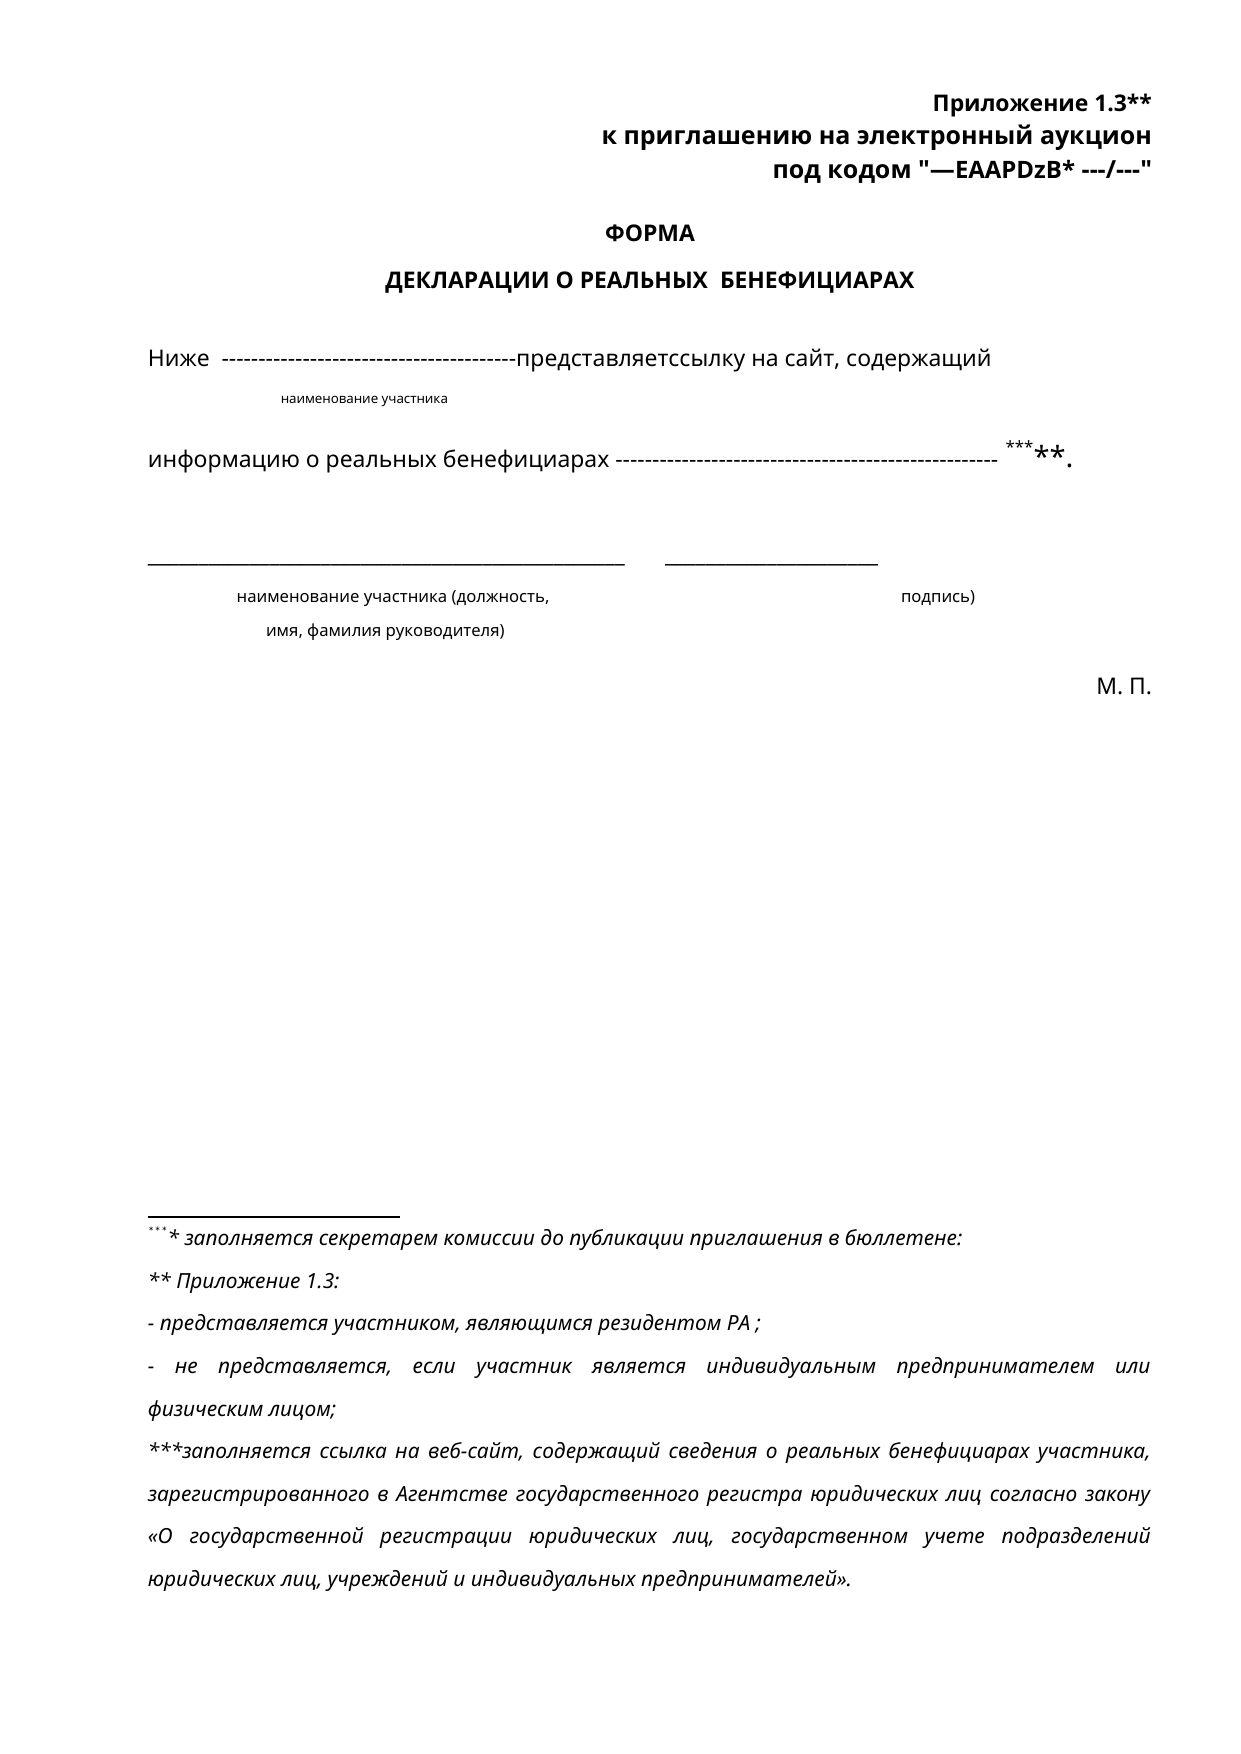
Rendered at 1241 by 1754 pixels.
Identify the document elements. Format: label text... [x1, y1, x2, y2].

text к приглашению на электронный аукцион [177, 118, 1152, 152]
text под кодом "—EAAPDzB* ---/---" [177, 152, 1152, 186]
text наименование участника [281, 389, 1152, 420]
text Ниже ----------------------------------------представляетссылку на сайт, содержащий [148, 342, 1152, 373]
text _______________________________________________ _____________________ [148, 538, 1152, 569]
text Приложение 1.3** [148, 86, 1152, 118]
text информацию о реальных бенефициарах ---------------------------------------------------- ***. [148, 436, 1152, 476]
text ДЕКЛАРАЦИИ О РЕАЛЬНЫХ БЕНЕФИЦИАРАХ [148, 264, 1152, 295]
text наименование участника (должность, подпись) [236, 585, 1152, 608]
text имя, фамилия руководителя) [266, 619, 1152, 642]
text ФОРМА [148, 217, 1152, 248]
text М. П. [148, 670, 1152, 701]
